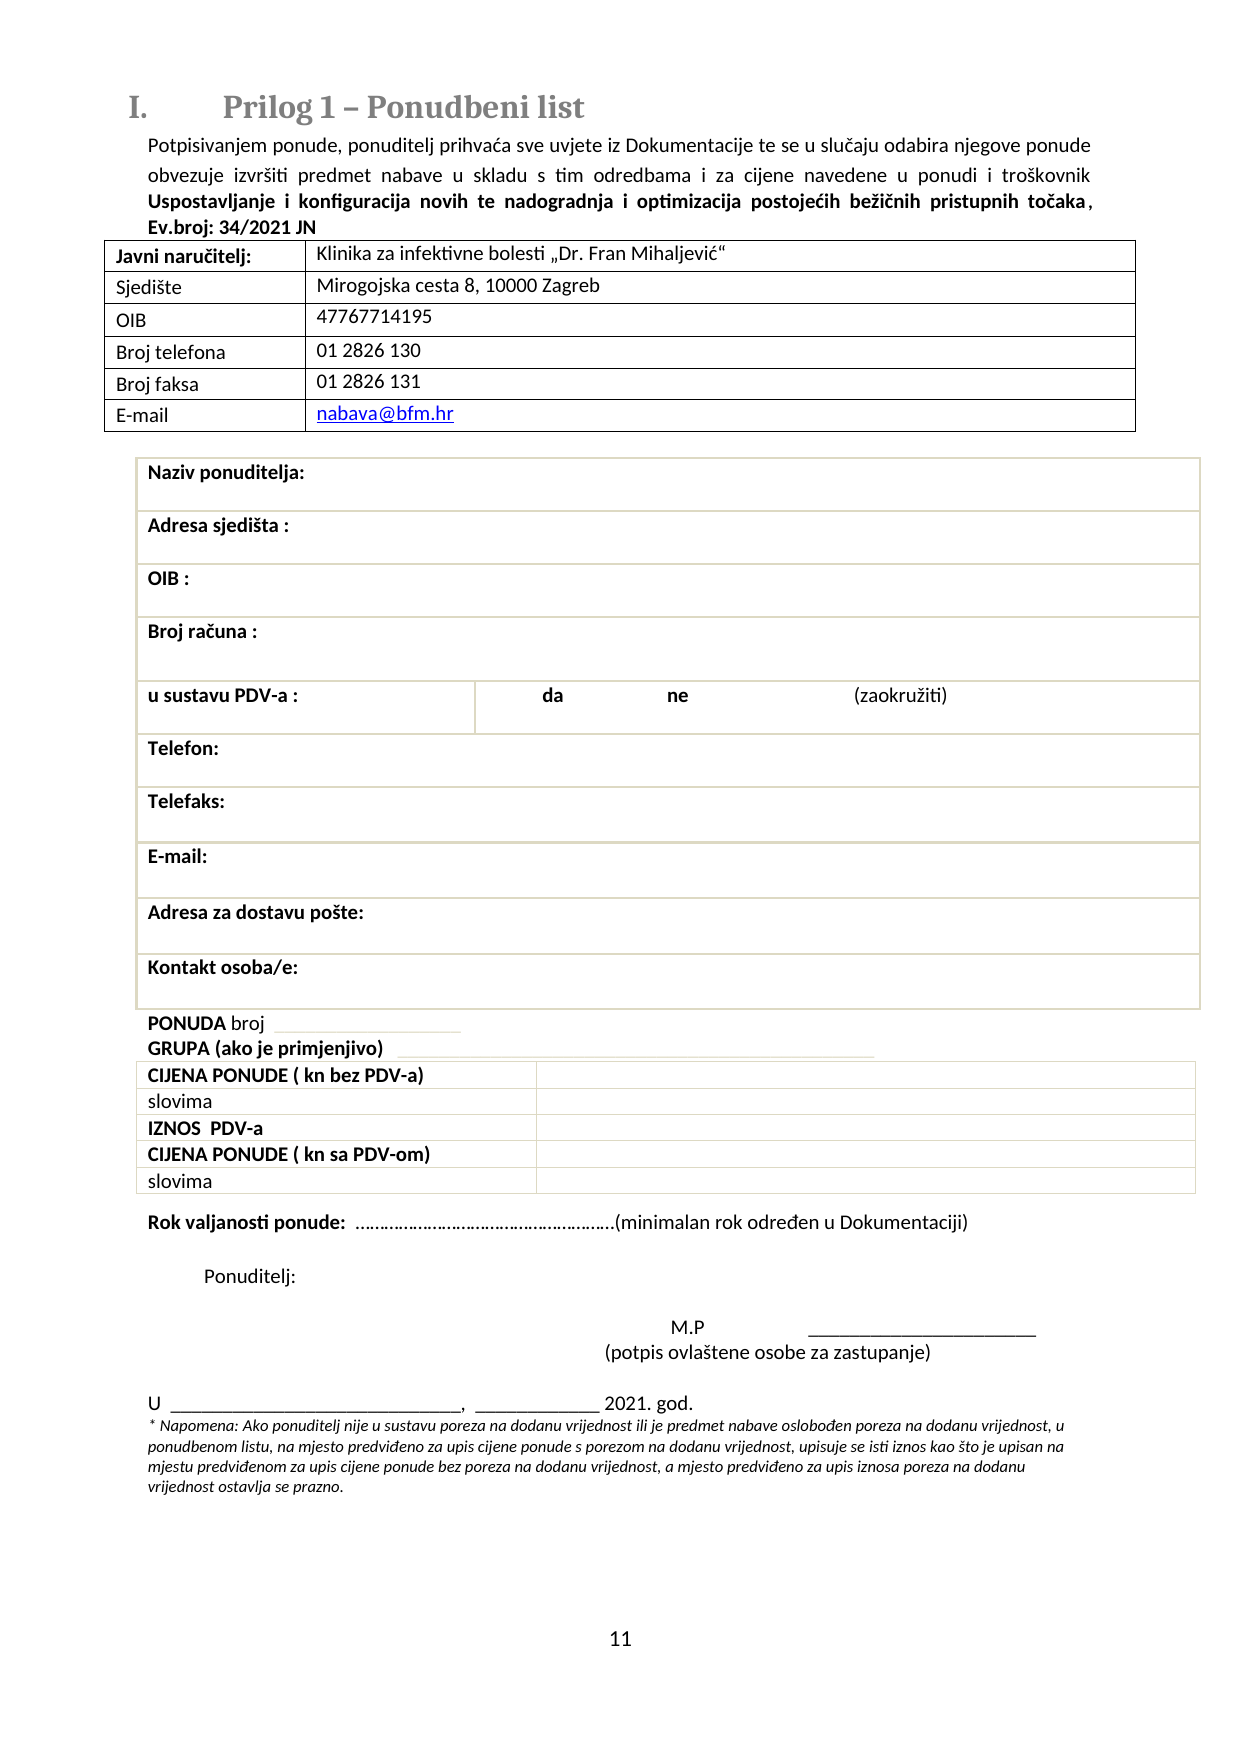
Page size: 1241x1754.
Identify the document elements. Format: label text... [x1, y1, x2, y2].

table_cell 01 2826 131 [306, 369, 1135, 399]
text GRUPA (ako je primjenjivo) ______________________________________________ [148, 1036, 1093, 1061]
text (potpis ovlaštene osobe za zastupanje) [148, 1339, 1093, 1365]
table_cell [537, 1168, 1195, 1193]
table_cell E-mail: [138, 844, 1199, 897]
table_cell [537, 1089, 1195, 1114]
text Rok valjanosti ponude: ………………………………………………(minimalan rok određen u Dokumentaciji) [148, 1209, 1093, 1235]
table_cell Broj faksa [105, 369, 305, 399]
table_cell OIB : [138, 565, 1199, 616]
table_header Klinika za infektivne bolesti „Dr. Fran Mihaljević“ [306, 241, 1135, 271]
table_cell 01 2826 130 [306, 337, 1135, 367]
table_header CIJENA PONUDE ( kn bez PDV-a) [137, 1062, 536, 1087]
table_cell CIJENA PONUDE ( kn sa PDV-om) [137, 1141, 536, 1167]
table_header [537, 1062, 1195, 1087]
table_cell u sustavu PDV-a : [138, 682, 474, 733]
table_cell OIB [105, 304, 305, 336]
table_cell Broj telefona [105, 337, 305, 367]
table_cell Mirogojska cesta 8, 10000 Zagreb [306, 272, 1135, 303]
text Prilog 1 – Ponudbeni list [148, 89, 1093, 127]
text Ponuditelj: [148, 1263, 1093, 1288]
table_cell Broj računa : [138, 618, 1199, 680]
table_cell [537, 1141, 1195, 1167]
table_cell slovima [137, 1089, 536, 1114]
table_cell nabava@bfm.hr [306, 400, 1135, 431]
table_cell Adresa sjedišta : [138, 512, 1199, 563]
table_cell Telefaks: [138, 788, 1199, 841]
table_cell E-mail [105, 400, 305, 431]
text Potpisivanjem ponude, ponuditelj prihvaća sve uvjete iz Dokumentacije te se u slučaju odabira njegove ponude obvezuje izvršiti predmet nabave u skladu s tim odredbama i za cijene navedene u ponudi i troškovnik Uspostavljanje i konfiguracija novih te nadogradnja i optimizacija postojećih bežičnih pristupnih točaka, Ev.broj: 34/2021 JN [148, 133, 1093, 239]
table_cell 47767714195 [306, 304, 1135, 336]
table_cell Sjedište [105, 272, 305, 303]
text M.P ______________________ [148, 1314, 1093, 1339]
table_cell Adresa za dostavu pošte: [138, 899, 1199, 952]
table_header Naziv ponuditelja: [138, 459, 1199, 510]
table_cell Kontakt osoba/e: [138, 955, 1199, 1008]
text PONUDA broj __________________ [148, 1010, 1093, 1036]
text U ____________________________, ____________ 2021. god. [148, 1390, 1093, 1416]
table_header Javni naručitelj: [105, 241, 305, 271]
table_cell Telefon: [138, 735, 1199, 786]
text * Napomena: Ako ponuditelj nije u sustavu poreza na dodanu vrijednost ili je predmet nabave oslobođen poreza na dodanu vrijednost, u ponudbenom listu, na mjesto predviđeno za upis cijene ponude s porezom na dodanu vrijednost, upisuje se isti iznos kao što je upisan na mjestu predviđenom za upis cijene ponude bez poreza na dodanu vrijednost, a mjesto predviđeno za upis iznosa poreza na dodanu vrijednost ostavlja se prazno. [148, 1416, 1093, 1497]
table_cell da ne (zaokružiti) [476, 682, 1199, 733]
table_cell [537, 1115, 1195, 1140]
table_cell slovima [137, 1168, 536, 1193]
table_cell IZNOS PDV-a [137, 1115, 536, 1140]
